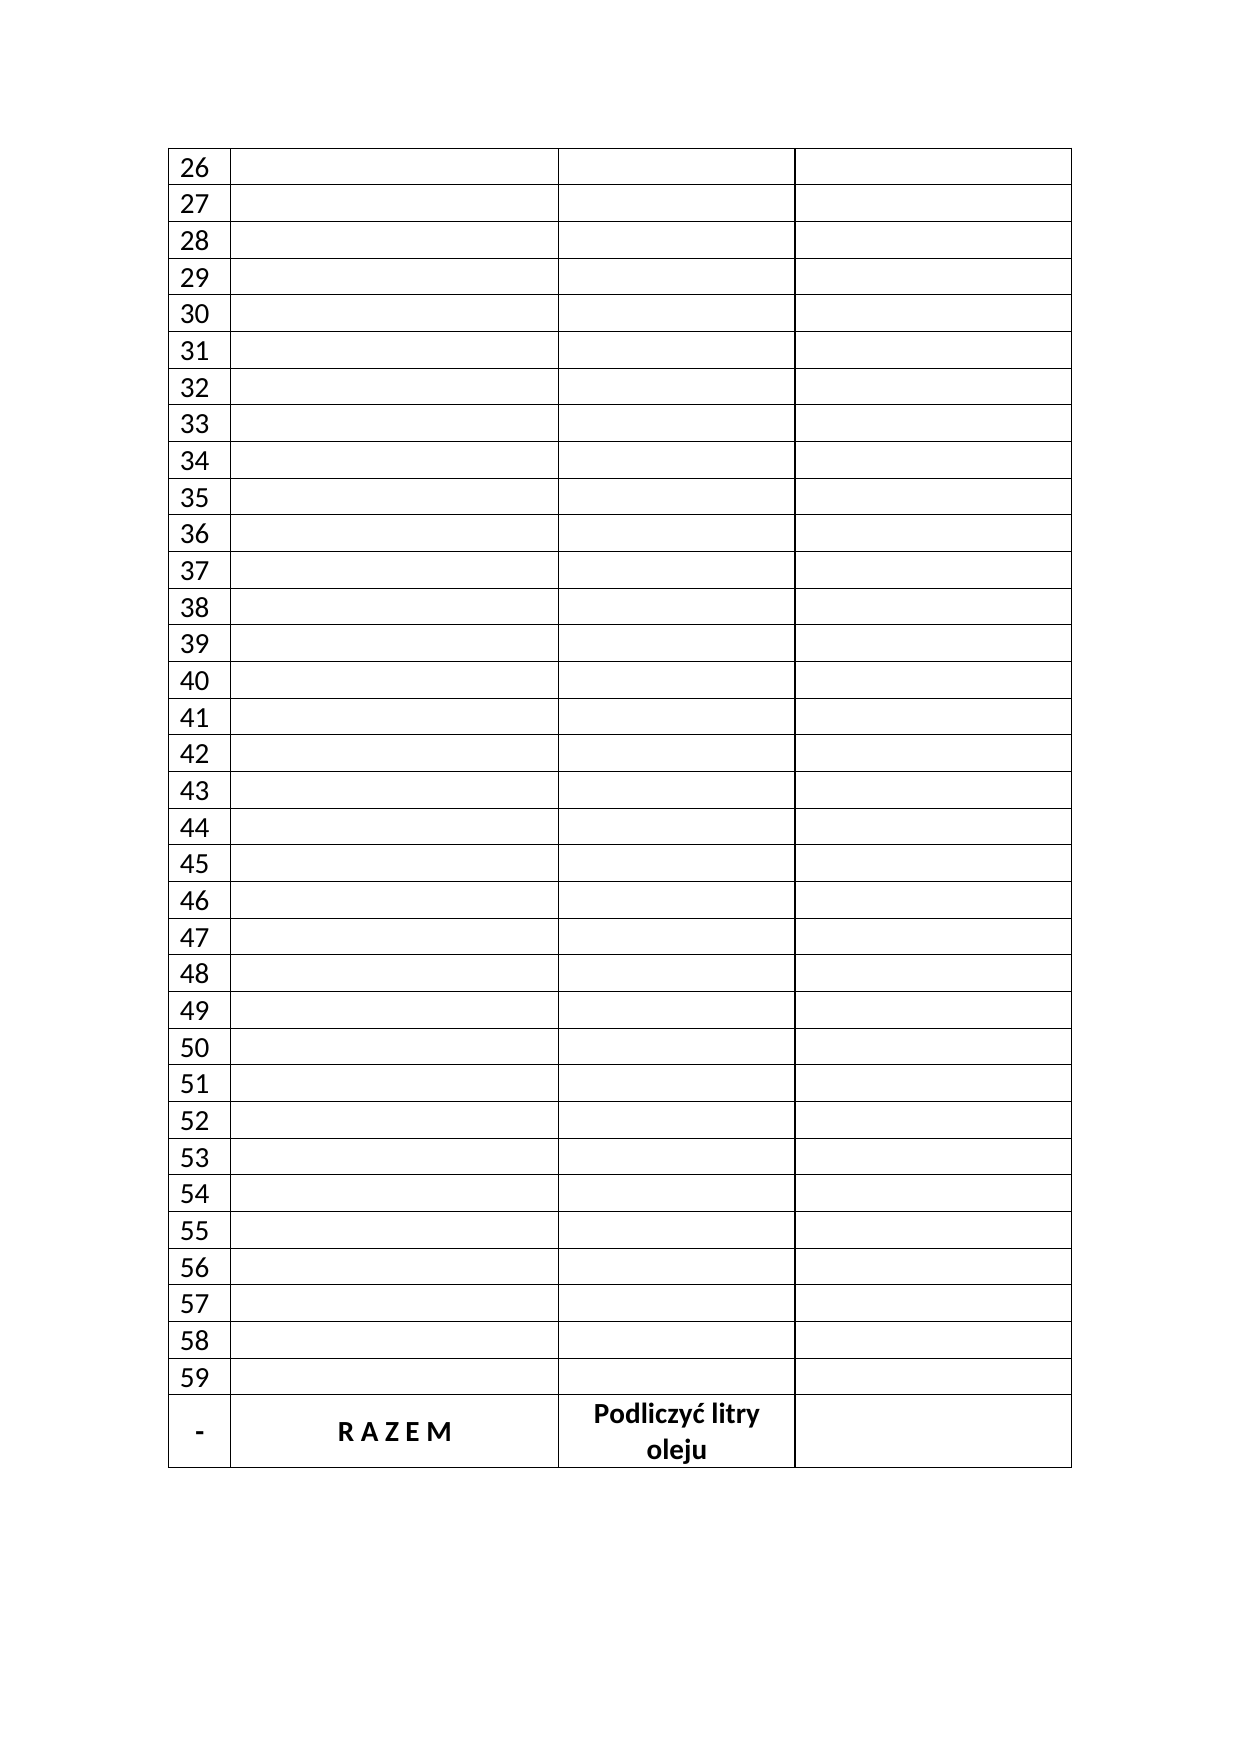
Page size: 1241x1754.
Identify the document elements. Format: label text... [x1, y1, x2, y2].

table_cell [559, 369, 794, 404]
table_cell [796, 699, 1071, 734]
table_cell [796, 1395, 1071, 1467]
table_cell [559, 1102, 794, 1138]
table_cell 50 [169, 1029, 230, 1064]
table_cell 35 [169, 479, 230, 514]
table_cell Podliczyć litry oleju [559, 1395, 794, 1467]
table_cell [559, 845, 794, 881]
table_cell [559, 552, 794, 588]
table_cell [231, 662, 558, 698]
table_cell [796, 1212, 1071, 1248]
table_cell 32 [169, 369, 230, 404]
table_cell [796, 405, 1071, 441]
table_cell [796, 1139, 1071, 1174]
table_cell [796, 295, 1071, 331]
table_cell [559, 442, 794, 478]
table_cell [559, 992, 794, 1028]
table_cell [796, 919, 1071, 954]
table_cell 54 [169, 1175, 230, 1211]
table_cell 48 [169, 955, 230, 991]
table_cell 29 [169, 259, 230, 294]
table_cell 28 [169, 222, 230, 258]
table_cell [231, 809, 558, 844]
table_cell 33 [169, 405, 230, 441]
table_cell 38 [169, 589, 230, 624]
table_cell [231, 369, 558, 404]
table_cell [796, 552, 1071, 588]
table_cell [559, 1249, 794, 1284]
table_cell [796, 185, 1071, 221]
table_cell [231, 1175, 558, 1211]
table_cell [796, 369, 1071, 404]
table_cell [796, 1285, 1071, 1321]
table_cell [796, 955, 1071, 991]
table_cell [559, 919, 794, 954]
table_cell 39 [169, 625, 230, 661]
table_cell [796, 1065, 1071, 1101]
table_cell [231, 1285, 558, 1321]
table_cell [796, 332, 1071, 368]
table_cell [796, 662, 1071, 698]
table_cell [231, 1212, 558, 1248]
table_cell [231, 149, 558, 184]
table_cell [796, 772, 1071, 808]
table_cell [231, 1359, 558, 1394]
table_cell [231, 992, 558, 1028]
table_cell [559, 149, 794, 184]
table_cell [231, 259, 558, 294]
table_cell 31 [169, 332, 230, 368]
table_cell 58 [169, 1322, 230, 1358]
table_cell [231, 589, 558, 624]
table_cell [559, 882, 794, 918]
table_cell 37 [169, 552, 230, 588]
table_cell [796, 882, 1071, 918]
table_cell [559, 1139, 794, 1174]
table_cell 53 [169, 1139, 230, 1174]
table_cell [559, 955, 794, 991]
table_cell [796, 222, 1071, 258]
table_cell [559, 1359, 794, 1394]
table_cell [796, 442, 1071, 478]
table_cell 47 [169, 919, 230, 954]
table_cell 49 [169, 992, 230, 1028]
table_cell [559, 259, 794, 294]
table_cell [231, 222, 558, 258]
table_cell [559, 772, 794, 808]
table_cell [796, 845, 1071, 881]
table_cell [796, 992, 1071, 1028]
table_cell [559, 662, 794, 698]
table_cell [231, 185, 558, 221]
table_cell 45 [169, 845, 230, 881]
table_cell [796, 1359, 1071, 1394]
table_cell [231, 1029, 558, 1064]
table_cell 57 [169, 1285, 230, 1321]
table_cell [559, 222, 794, 258]
table_cell [231, 1139, 558, 1174]
table_cell [559, 1029, 794, 1064]
table_cell 41 [169, 699, 230, 734]
table_cell [559, 479, 794, 514]
table_cell [231, 1102, 558, 1138]
table_cell 27 [169, 185, 230, 221]
table_cell [559, 589, 794, 624]
table_cell 40 [169, 662, 230, 698]
table_cell [559, 809, 794, 844]
table_cell [231, 772, 558, 808]
table_cell 44 [169, 809, 230, 844]
table_cell - [169, 1395, 230, 1467]
table_cell [231, 1322, 558, 1358]
table_cell [559, 1065, 794, 1101]
table_cell 36 [169, 515, 230, 551]
table_cell 30 [169, 295, 230, 331]
table_cell [231, 295, 558, 331]
table_cell [796, 479, 1071, 514]
table_cell [559, 1285, 794, 1321]
table_cell [796, 1102, 1071, 1138]
table_cell [796, 735, 1071, 771]
table_cell [559, 1322, 794, 1358]
table_cell [796, 515, 1071, 551]
table_cell [559, 735, 794, 771]
table_cell [796, 1029, 1071, 1064]
table_cell [796, 1249, 1071, 1284]
table_cell [559, 699, 794, 734]
table_cell [231, 479, 558, 514]
table_cell [231, 552, 558, 588]
table_cell [231, 699, 558, 734]
table_cell [559, 185, 794, 221]
table_cell [231, 845, 558, 881]
table_cell [231, 882, 558, 918]
table_cell [231, 1249, 558, 1284]
table_cell [559, 405, 794, 441]
table_cell [796, 589, 1071, 624]
table_cell [796, 809, 1071, 844]
table_cell [231, 515, 558, 551]
table_cell [231, 735, 558, 771]
table_cell [559, 332, 794, 368]
table_cell 34 [169, 442, 230, 478]
table_cell 59 [169, 1359, 230, 1394]
table_cell [559, 295, 794, 331]
table_cell [231, 442, 558, 478]
table_cell 43 [169, 772, 230, 808]
table_cell R A Z E M [231, 1395, 558, 1467]
table_cell [796, 625, 1071, 661]
table_cell [559, 515, 794, 551]
table_cell 42 [169, 735, 230, 771]
table_cell [559, 1212, 794, 1248]
table_cell [231, 405, 558, 441]
table_cell [231, 332, 558, 368]
table_cell [796, 1322, 1071, 1358]
table_cell 52 [169, 1102, 230, 1138]
table_cell 56 [169, 1249, 230, 1284]
table_cell [559, 625, 794, 661]
table_cell [796, 259, 1071, 294]
table_cell [559, 1175, 794, 1211]
table_cell [796, 149, 1071, 184]
table_cell 55 [169, 1212, 230, 1248]
table_cell [231, 625, 558, 661]
table_cell 46 [169, 882, 230, 918]
table_cell 26 [169, 149, 230, 184]
table_cell [231, 919, 558, 954]
table_cell [231, 1065, 558, 1101]
table_cell [796, 1175, 1071, 1211]
table_cell [231, 955, 558, 991]
table_cell 51 [169, 1065, 230, 1101]
